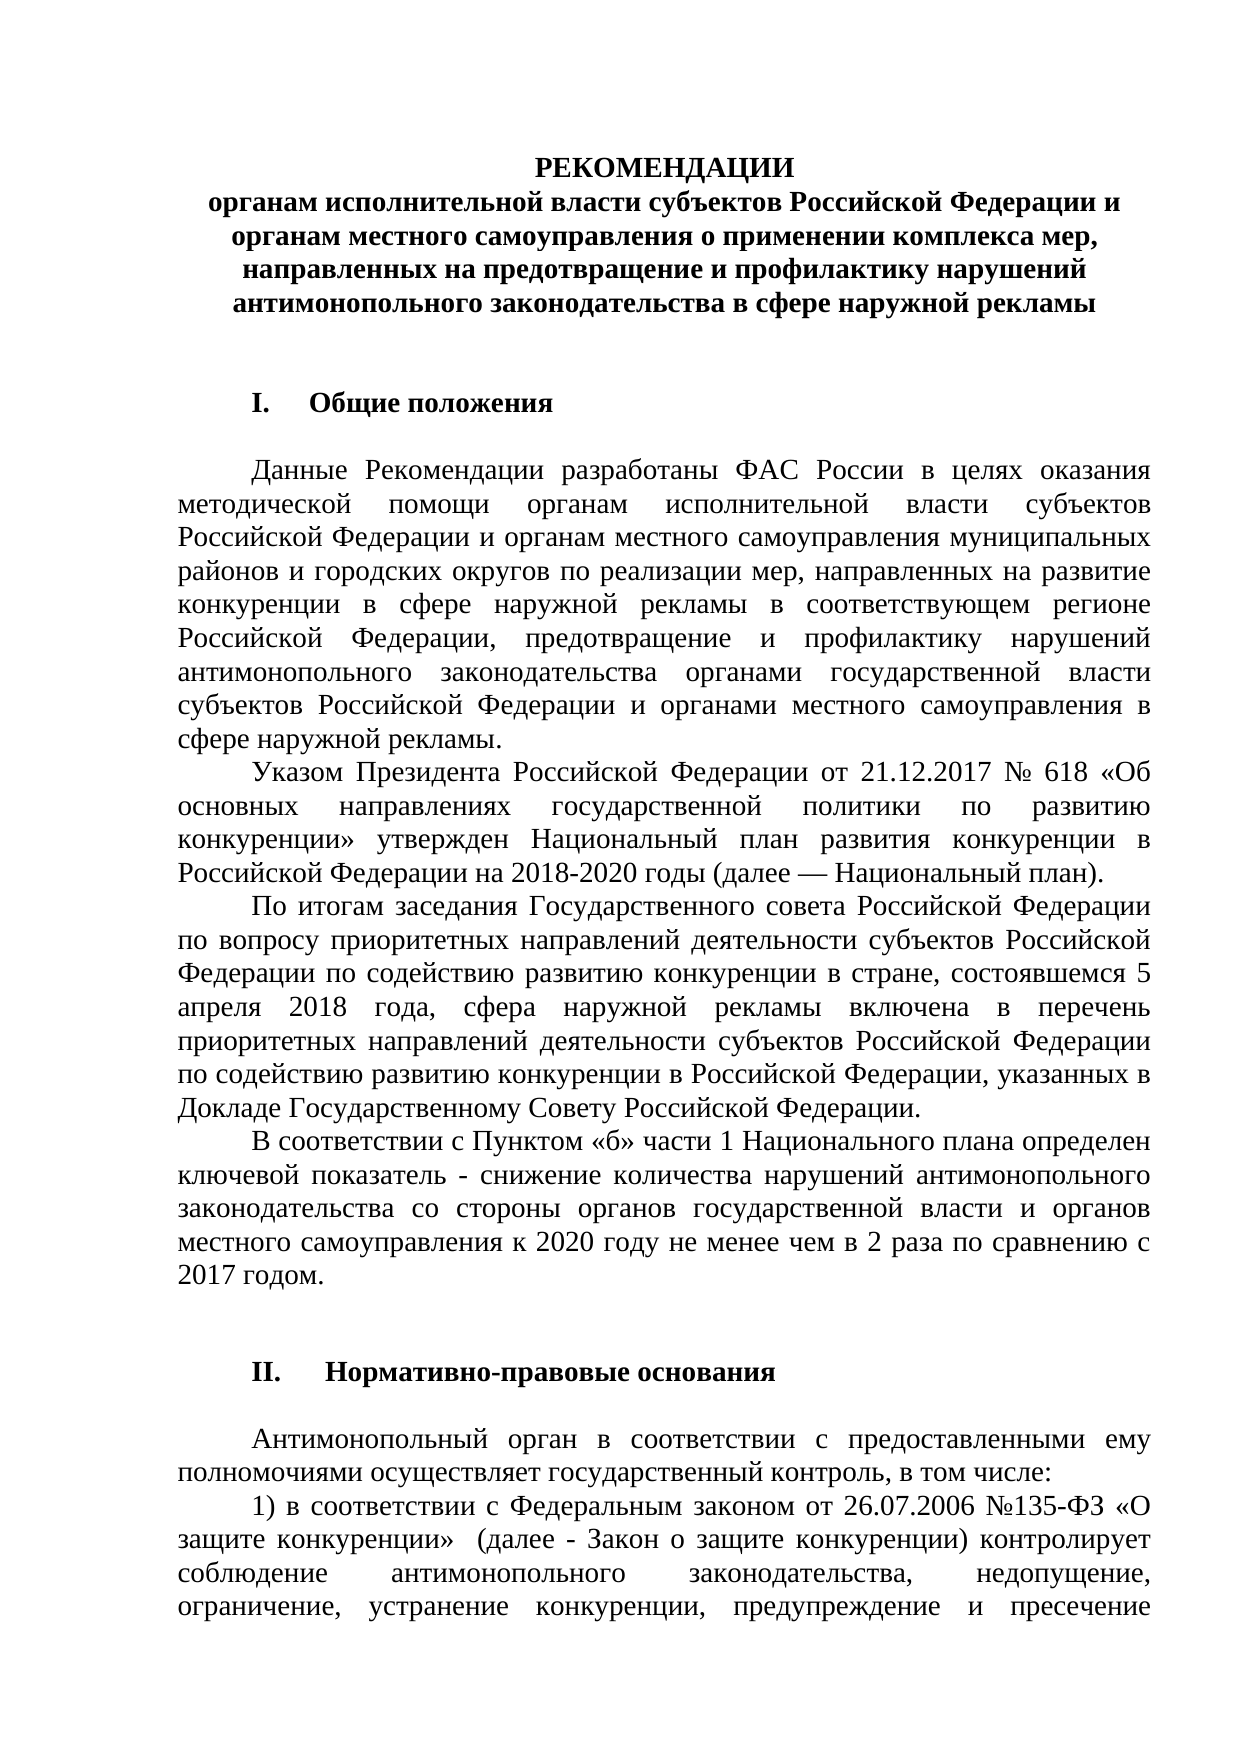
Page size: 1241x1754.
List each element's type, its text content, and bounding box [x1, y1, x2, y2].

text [177, 1488, 1152, 1622]
text Антимонопольный орган в соответствии с предоставленными ему полномочиями осуществляет государственный контроль, в том числе: [177, 1421, 1152, 1488]
text В соответствии с Пунктом «б» части 1 Национального плана определен ключевой показатель - снижение количества нарушений антимонопольного законодательства со стороны органов государственной власти и органов местного самоуправления к 2020 году не менее чем в 2 раза по сравнению с 2017 годом. [177, 1123, 1152, 1291]
text Данные Рекомендации разработаны ФАС России в целях оказания методической помощи органам исполнительной власти субъектов Российской Федерации и органам местного самоуправления муниципальных районов и городских округов по реализации мер, направленных на развитие конкуренции в сфере наружной рекламы в соответствующем регионе Российской Федерации, предотвращение и профилактику нарушений антимонопольного законодательства органами государственной власти субъектов Российской Федерации и органами местного самоуправления в сфере наружной рекламы. [177, 452, 1152, 754]
text органам исполнительной власти субъектов Российской Федерации и органам местного самоуправления о применении комплекса мер, направленных на предотвращение и профилактику нарушений антимонопольного законодательства в сфере наружной рекламы [177, 184, 1152, 318]
text РЕКОМЕНДАЦИИ [177, 151, 1152, 184]
text По итогам заседания Государственного совета Российской Федерации по вопросу приоритетных направлений деятельности субъектов Российской Федерации по содействию развитию конкуренции в стране, состоявшемся 5 апреля 2018 года, сфера наружной рекламы включена в перечень приоритетных направлений деятельности субъектов Российской Федерации по содействию развитию конкуренции в Российской Федерации, указанных в Докладе Государственному Совету Российской Федерации. [177, 888, 1152, 1123]
list Нормативно-правовые основания [251, 1354, 1152, 1387]
list Общие положения [251, 385, 1152, 419]
text Указом Президента Российской Федерации от 21.12.2017 № 618 «Об основных направлениях государственной политики по развитию конкуренции» утвержден Национальный план развития конкуренции в Российской Федерации на 2018-2020 годы (далее — Национальный план). [177, 754, 1152, 888]
